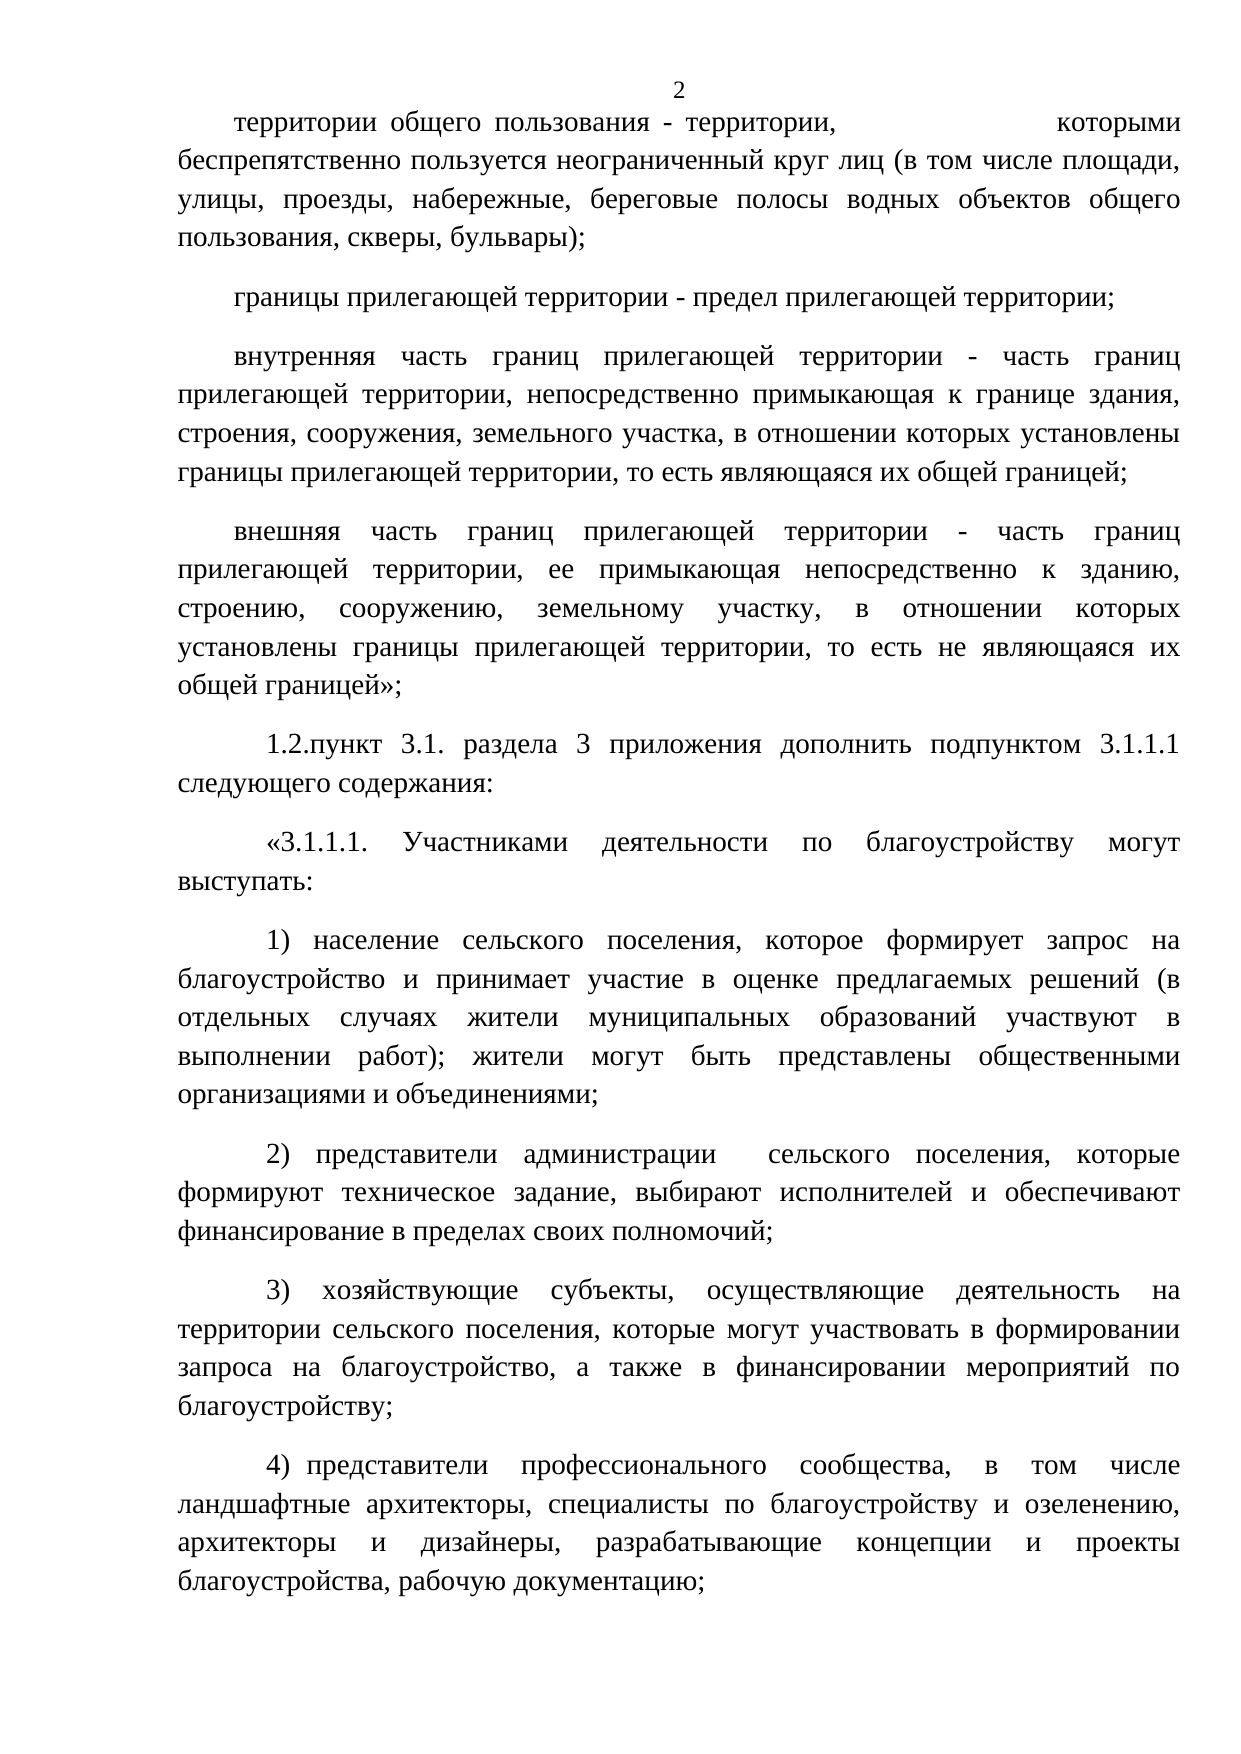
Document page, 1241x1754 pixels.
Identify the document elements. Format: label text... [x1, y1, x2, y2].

text «3.1.1.1. Участниками деятельности по благоустройству могут выступать: [177, 824, 1181, 897]
text 2) представители администрации сельского поселения, которые формируют техническое задание, выбирают исполнителей и обеспечивают финансирование в пределах своих полномочий; [177, 1136, 1181, 1247]
text внутренняя часть границ прилегающей территории - часть границ прилегающей территории, непосредственно примыкающая к границе здания, строения, сооружения, земельного участка, в отношении которых установлены границы прилегающей территории, то есть являющаяся их общей границей; [177, 338, 1181, 487]
text 3) хозяйствующие субъекты, осуществляющие деятельность на территории сельского поселения, которые могут участвовать в формировании запроса на благоустройство, а также в финансировании мероприятий по благоустройству; [177, 1272, 1181, 1422]
text 1) население сельского поселения, которое формирует запрос на благоустройство и принимает участие в оценке предлагаемых решений (в отдельных случаях жители муниципальных образований участвуют в выполнении работ); жители могут быть представлены общественными организациями и объединениями; [177, 922, 1181, 1110]
text территории общего пользования - территории, которыми беспрепятственно пользуется неограниченный круг лиц (в том числе площади, улицы, проезды, набережные, береговые полосы водных объектов общего пользования, скверы, бульвары); [177, 104, 1181, 253]
text 1.2.пункт 3.1. раздела 3 приложения дополнить подпунктом 3.1.1.1 следующего содержания: [177, 727, 1181, 799]
text 4) представители профессионального сообщества, в том числе ландшафтные архитекторы, специалисты по благоустройству и озеленению, архитекторы и дизайнеры, разрабатывающие концепции и проекты благоустройства, рабочую документацию; [177, 1447, 1181, 1597]
text внешняя часть границ прилегающей территории - часть границ прилегающей территории, ее примыкающая непосредственно к зданию, строению, сооружению, земельному участку, в отношении которых установлены границы прилегающей территории, то есть не являющаяся их общей границей»; [177, 513, 1181, 701]
text границы прилегающей территории - предел прилегающей территории; [177, 279, 1181, 312]
